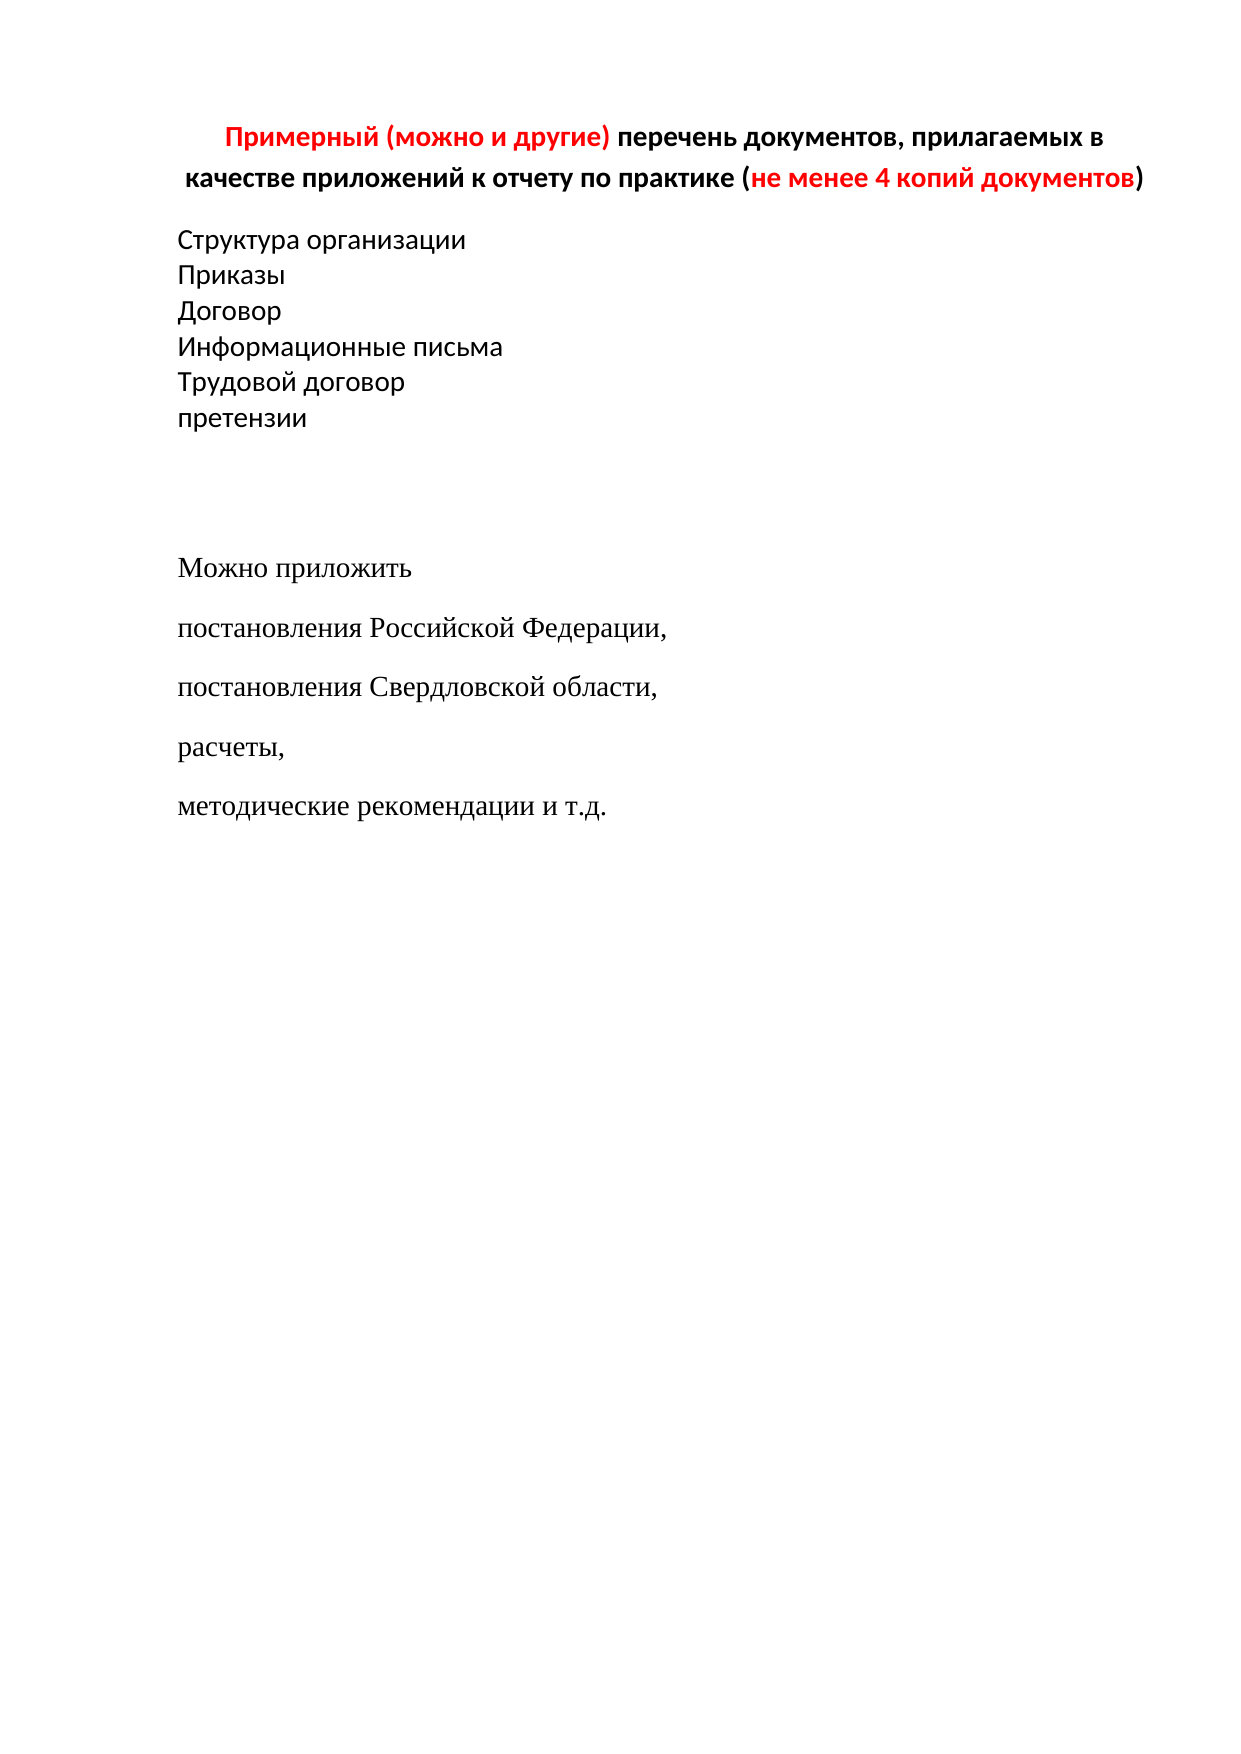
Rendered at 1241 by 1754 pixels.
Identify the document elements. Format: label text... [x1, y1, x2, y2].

text Трудовой договор [177, 363, 1152, 399]
text Структура организации [177, 221, 1152, 256]
text Примерный (можно и другие) перечень документов, прилагаемых в качестве приложений к отчету по практике (не менее 4 копий документов) [177, 118, 1152, 195]
text Можно приложить [177, 551, 1152, 584]
text методические рекомендации и т.д. [177, 788, 1152, 822]
text Информационные письма [177, 328, 1152, 363]
text претензии [177, 399, 1152, 434]
text Приказы [177, 256, 1152, 292]
text постановления Российской Федерации, [177, 610, 1152, 643]
text расчеты, [177, 729, 1152, 762]
text Договор [177, 292, 1152, 328]
text постановления Свердловской области, [177, 669, 1152, 703]
